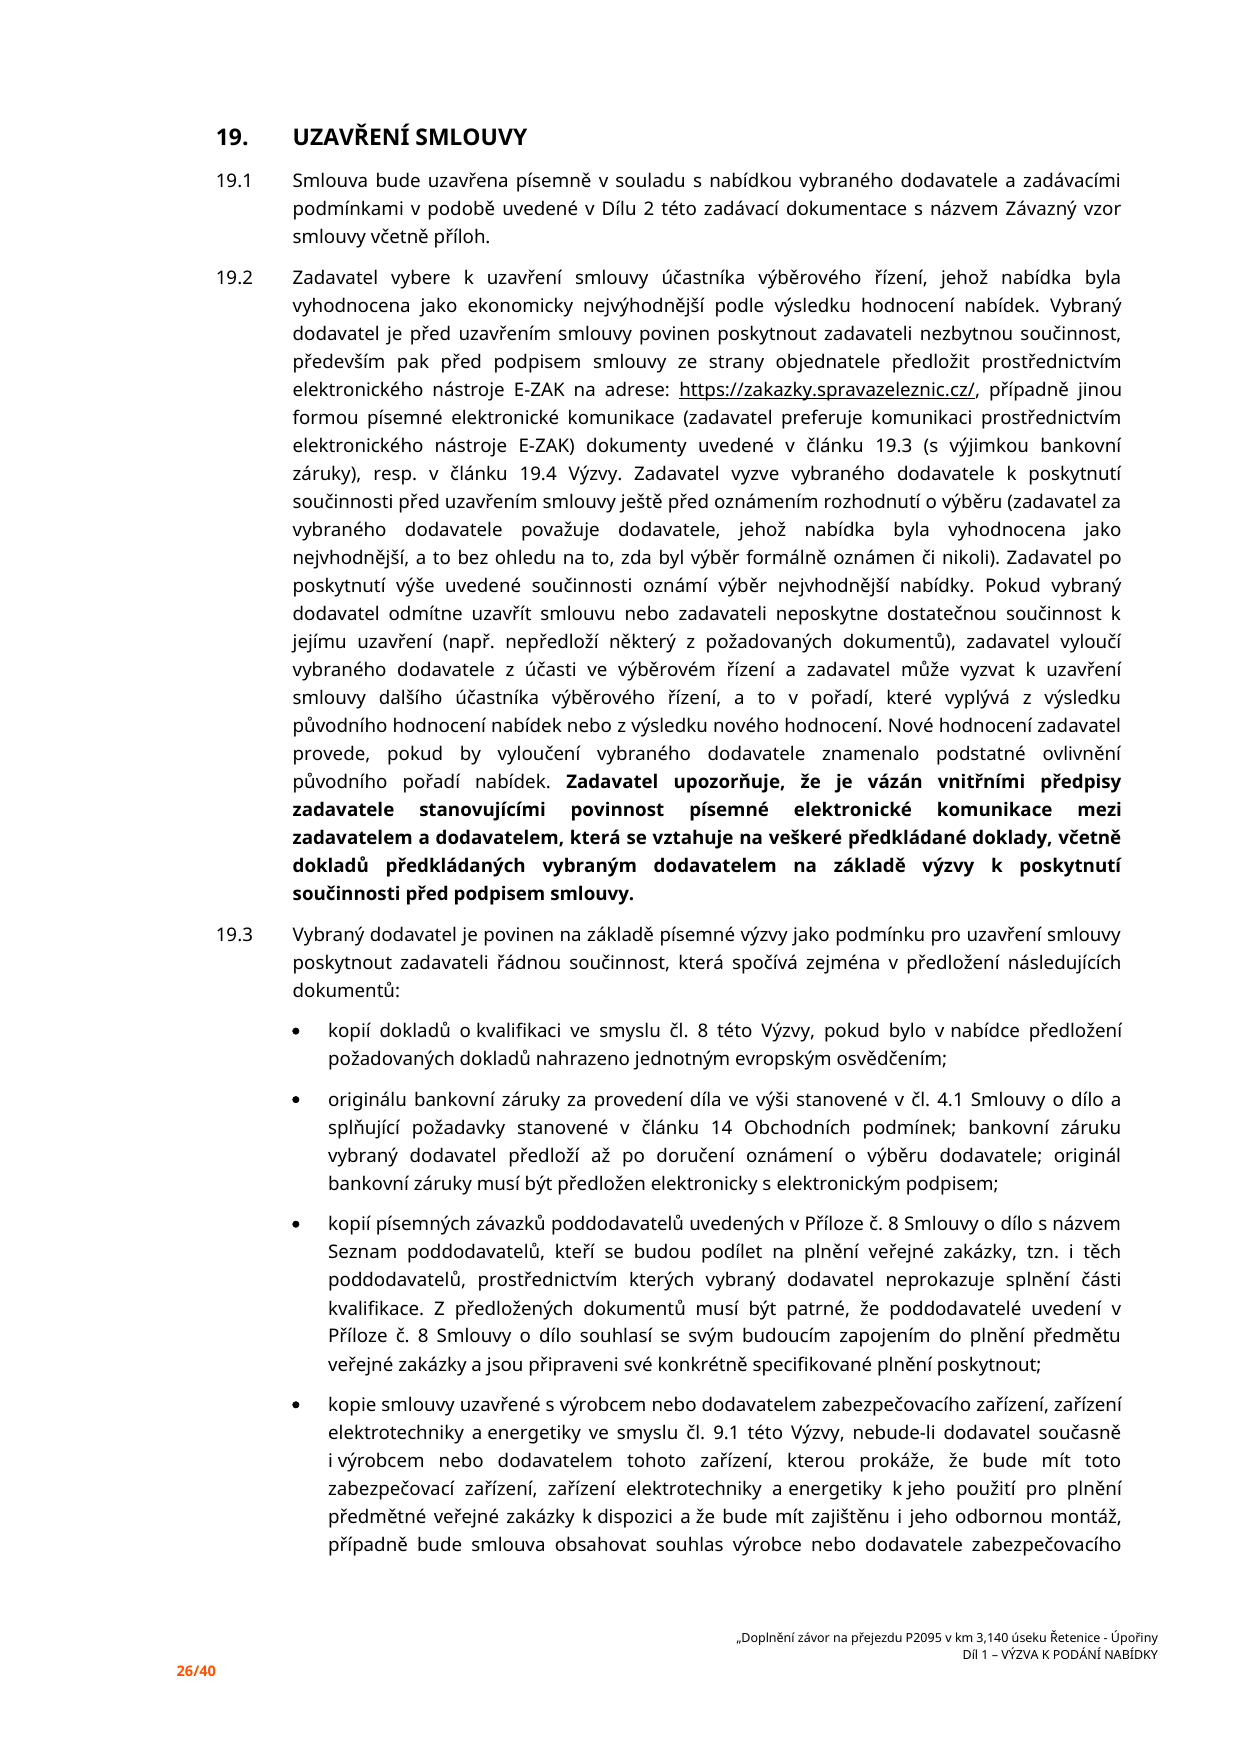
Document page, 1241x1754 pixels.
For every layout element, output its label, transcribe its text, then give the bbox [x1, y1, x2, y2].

text kopií písemných závazků poddodavatelů uvedených v Příloze č. 8 Smlouvy o dílo s názvem Seznam poddodavatelů, kteří se budou podílet na plnění veřejné zakázky, tzn. i těch poddodavatelů, prostřednictvím kterých vybraný dodavatel neprokazuje splnění části kvalifikace. Z předložených dokumentů musí být patrné, že poddodavatelé uvedení v Příloze č. 8 Smlouvy o dílo souhlasí se svým budoucím zapojením do plnění předmětu veřejné zakázky a jsou připraveni své konkrétně specifikované plnění poskytnout; [292, 1211, 1122, 1376]
text originálu bankovní záruky za provedení díla ve výši stanovené v čl. 4.1 Smlouvy o dílo a splňující požadavky stanovené v článku 14 Obchodních podmínek; bankovní záruku vybraný dodavatel předloží až po doručení oznámení o výběru dodavatele; originál bankovní záruky musí být předložen elektronicky s elektronickým podpisem; [292, 1086, 1122, 1196]
text Vybraný dodavatel je povinen na základě písemné výzvy jako podmínku pro uzavření smlouvy poskytnout zadavateli řádnou součinnost, která spočívá zejména v předložení následujících dokumentů: [216, 921, 1122, 1003]
text Zadavatel vybere k uzavření smlouvy účastníka výběrového řízení, jehož nabídka byla vyhodnocena jako ekonomicky nejvýhodnější podle výsledku hodnocení nabídek. Vybraný dodavatel je před uzavřením smlouvy povinen poskytnout zadavateli nezbytnou součinnost, především pak před podpisem smlouvy ze strany objednatele předložit prostřednictvím elektronického nástroje E-ZAK na adrese: https://zakazky.spravazeleznic.cz/, případně jinou formou písemné elektronické komunikace (zadavatel preferuje komunikaci prostřednictvím elektronického nástroje E-ZAK) dokumenty uvedené v článku 19.3 (s výjimkou bankovní záruky), resp. v článku 19.4 Výzvy. Zadavatel vyzve vybraného dodavatele k poskytnutí součinnosti před uzavřením smlouvy ještě před oznámením rozhodnutí o výběru (zadavatel za vybraného dodavatele považuje dodavatele, jehož nabídka byla vyhodnocena jako nejvhodnější, a to bez ohledu na to, zda byl výběr formálně oznámen či nikoli). Zadavatel po poskytnutí výše uvedené součinnosti oznámí výběr nejvhodnější nabídky. Pokud vybraný dodavatel odmítne uzavřít smlouvu nebo zadavateli neposkytne dostatečnou součinnost k jejímu uzavření (např. nepředloží některý z požadovaných dokumentů), zadavatel vyloučí vybraného dodavatele z účasti ve výběrovém řízení a zadavatel může vyzvat k uzavření smlouvy dalšího účastníka výběrového řízení, a to v pořadí, které vyplývá z výsledku původního hodnocení nabídek nebo z výsledku nového hodnocení. Nové hodnocení zadavatel provede, pokud by vyloučení vybraného dodavatele znamenalo podstatné ovlivnění původního pořadí nabídek. Zadavatel upozorňuje, že je vázán vnitřními předpisy zadavatele stanovujícími povinnost písemné elektronické komunikace mezi zadavatelem a dodavatelem, která se vztahuje na veškeré předkládané doklady, včetně dokladů předkládaných vybraným dodavatelem na základě výzvy k poskytnutí součinnosti před podpisem smlouvy. [216, 264, 1122, 906]
text kopií dokladů o kvalifikaci ve smyslu čl. 8 této Výzvy, pokud bylo v nabídce předložení požadovaných dokladů nahrazeno jednotným evropským osvědčením; [292, 1018, 1122, 1071]
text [292, 1391, 1122, 1557]
text UZAVŘENÍ SMLOUVY [216, 121, 1122, 152]
text Smlouva bude uzavřena písemně v souladu s nabídkou vybraného dodavatele a zadávacími podmínkami v podobě uvedené v Dílu 2 této zadávací dokumentace s názvem Závazný vzor smlouvy včetně příloh. [216, 167, 1122, 249]
